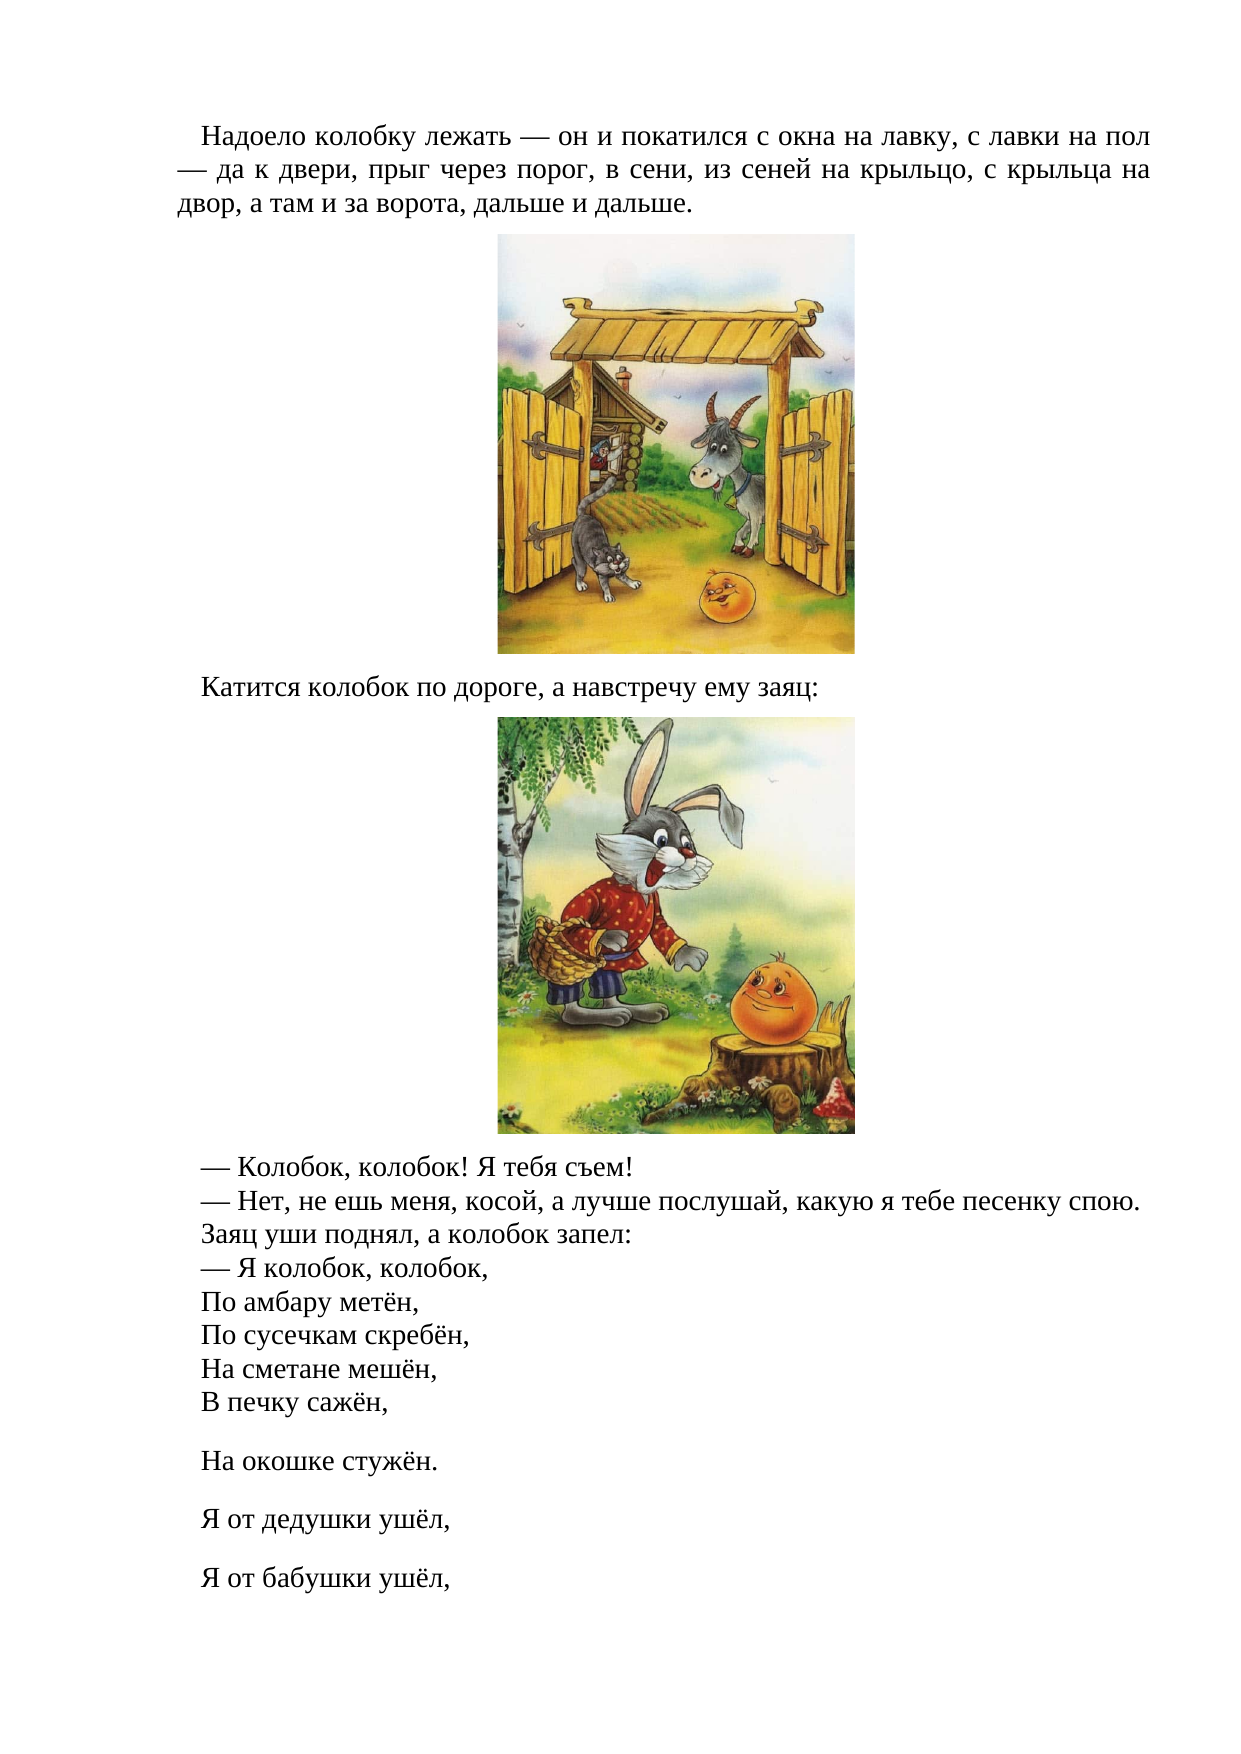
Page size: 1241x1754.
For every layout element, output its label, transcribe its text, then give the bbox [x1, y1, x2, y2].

text Заяц уши поднял, а колобок запел: [177, 1217, 1152, 1250]
text — Нет, не ешь меня, косой, а лучше послушай, какую я тебе песенку спою. [177, 1183, 1152, 1217]
text Я от дедушки ушёл, [177, 1501, 1152, 1535]
text Катится колобок по дороге, а навстречу ему заяц: [177, 669, 1152, 702]
text — Колобок, колобок! Я тебя съем! [177, 1149, 1152, 1183]
text В печку сажён, [177, 1384, 1152, 1418]
text По сусечкам скребён, [177, 1317, 1152, 1351]
picture [497, 717, 855, 1134]
picture [497, 234, 855, 654]
text На сметане мешён, [177, 1351, 1152, 1384]
text По амбару метён, [177, 1284, 1152, 1317]
text Надоело колобку лежать — он и покатился с окна на лавку, с лавки на пол — да к двери, прыг через порог, в сени, из сеней на крыльцо, с крыльца на двор, а там и за ворота, дальше и дальше. [177, 118, 1152, 219]
text На окошке стужён. [177, 1443, 1152, 1476]
text Я от бабушки ушёл, [177, 1560, 1152, 1593]
text — Я колобок, колобок, [177, 1250, 1152, 1284]
